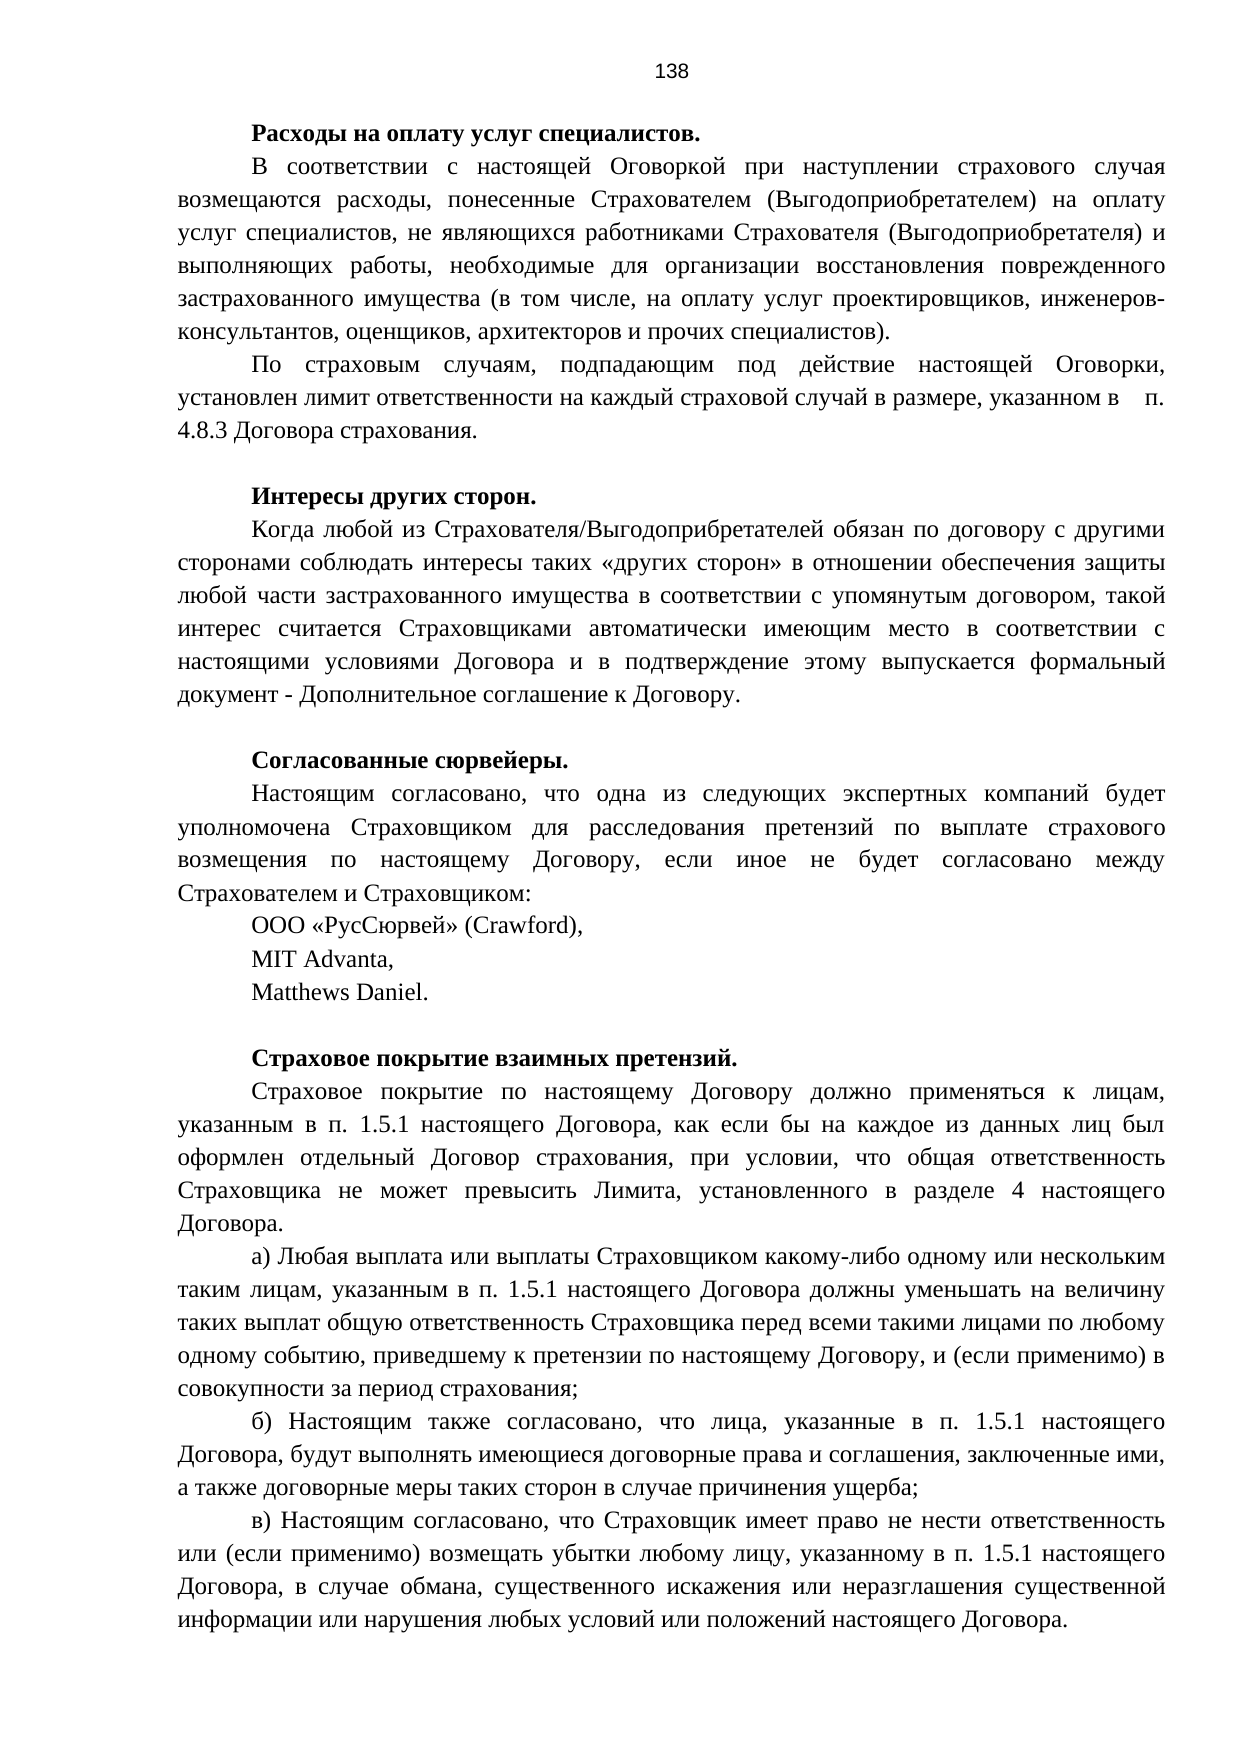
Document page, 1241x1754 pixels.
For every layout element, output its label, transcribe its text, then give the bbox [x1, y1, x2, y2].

text Расходы на оплату услуг специалистов. [177, 118, 1166, 147]
text в) Настоящим согласовано, что Страховщик имеет право не нести ответственность или (если применимо) возмещать убытки любому лицу, указанному в п. 1.5.1 настоящего Договора, в случае обмана, существенного искажения или неразглашения существенной информации или нарушения любых условий или положений настоящего Договора. [177, 1505, 1166, 1633]
text Страховое покрытие взаимных претензий. [177, 1043, 1166, 1071]
text Когда любой из Страхователя/Выгодоприбретателей обязан по договору с другими сторонами соблюдать интересы таких «других сторон» в отношении обеспечения защиты любой части застрахованного имущества в соответствии с упомянутым договором, такой интерес считается Страховщиками автоматически имеющим место в соответствии с настоящими условиями Договора и в подтверждение этому выпускается формальный документ - Дополнительное соглашение к Договору. [177, 514, 1166, 708]
text MIT Advanta, [177, 944, 1166, 972]
text Настоящим согласовано, что одна из следующих экспертных компаний будет уполномочена Страховщиком для расследования претензий по выплате страхового возмещения по настоящему Договору, если иное не будет согласовано между Страхователем и Страховщиком: [177, 778, 1166, 906]
text По страховым случаям, подпадающим под действие настоящей Оговорки, установлен лимит ответственности на каждый страховой случай в размере, указанном в п. 4.8.3 Договора страхования. [177, 349, 1166, 444]
text Matthews Daniel. [177, 977, 1166, 1005]
text Интересы других сторон. [177, 481, 1166, 510]
text Страховое покрытие по настоящему Договору должно применяться к лицам, указанным в п. 1.5.1 настоящего Договора, как если бы на каждое из данных лиц был оформлен отдельный Договор страхования, при условии, что общая ответственность Страховщика не может превысить Лимита, установленного в разделе 4 настоящего Договора. [177, 1076, 1166, 1237]
text ООО «РусСюрвей» (Crawford), [177, 911, 1166, 939]
text Согласованные сюрвейеры. [177, 746, 1166, 774]
text В соответствии с настоящей Оговоркой при наступлении страхового случая возмещаются расходы, понесенные Страхователем (Выгодоприобретателем) на оплату услуг специалистов, не являющихся работниками Страхователя (Выгодоприобретателя) и выполняющих работы, необходимые для организации восстановления поврежденного застрахованного имущества (в том числе, на оплату услуг проектировщиков, инженеров-консультантов, оценщиков, архитекторов и прочих специалистов). [177, 151, 1166, 345]
text а) Любая выплата или выплаты Страховщиком какому-либо одному или нескольким таким лицам, указанным в п. 1.5.1 настоящего Договора должны уменьшать на величину таких выплат общую ответственность Страховщика перед всеми такими лицами по любому одному событию, приведшему к претензии по настоящему Договору, и (если применимо) в совокупности за период страхования; [177, 1241, 1166, 1402]
text б) Настоящим также согласовано, что лица, указанные в п. 1.5.1 настоящего Договора, будут выполнять имеющиеся договорные права и соглашения, заключенные ими, а также договорные меры таких сторон в случае причинения ущерба; [177, 1406, 1166, 1501]
